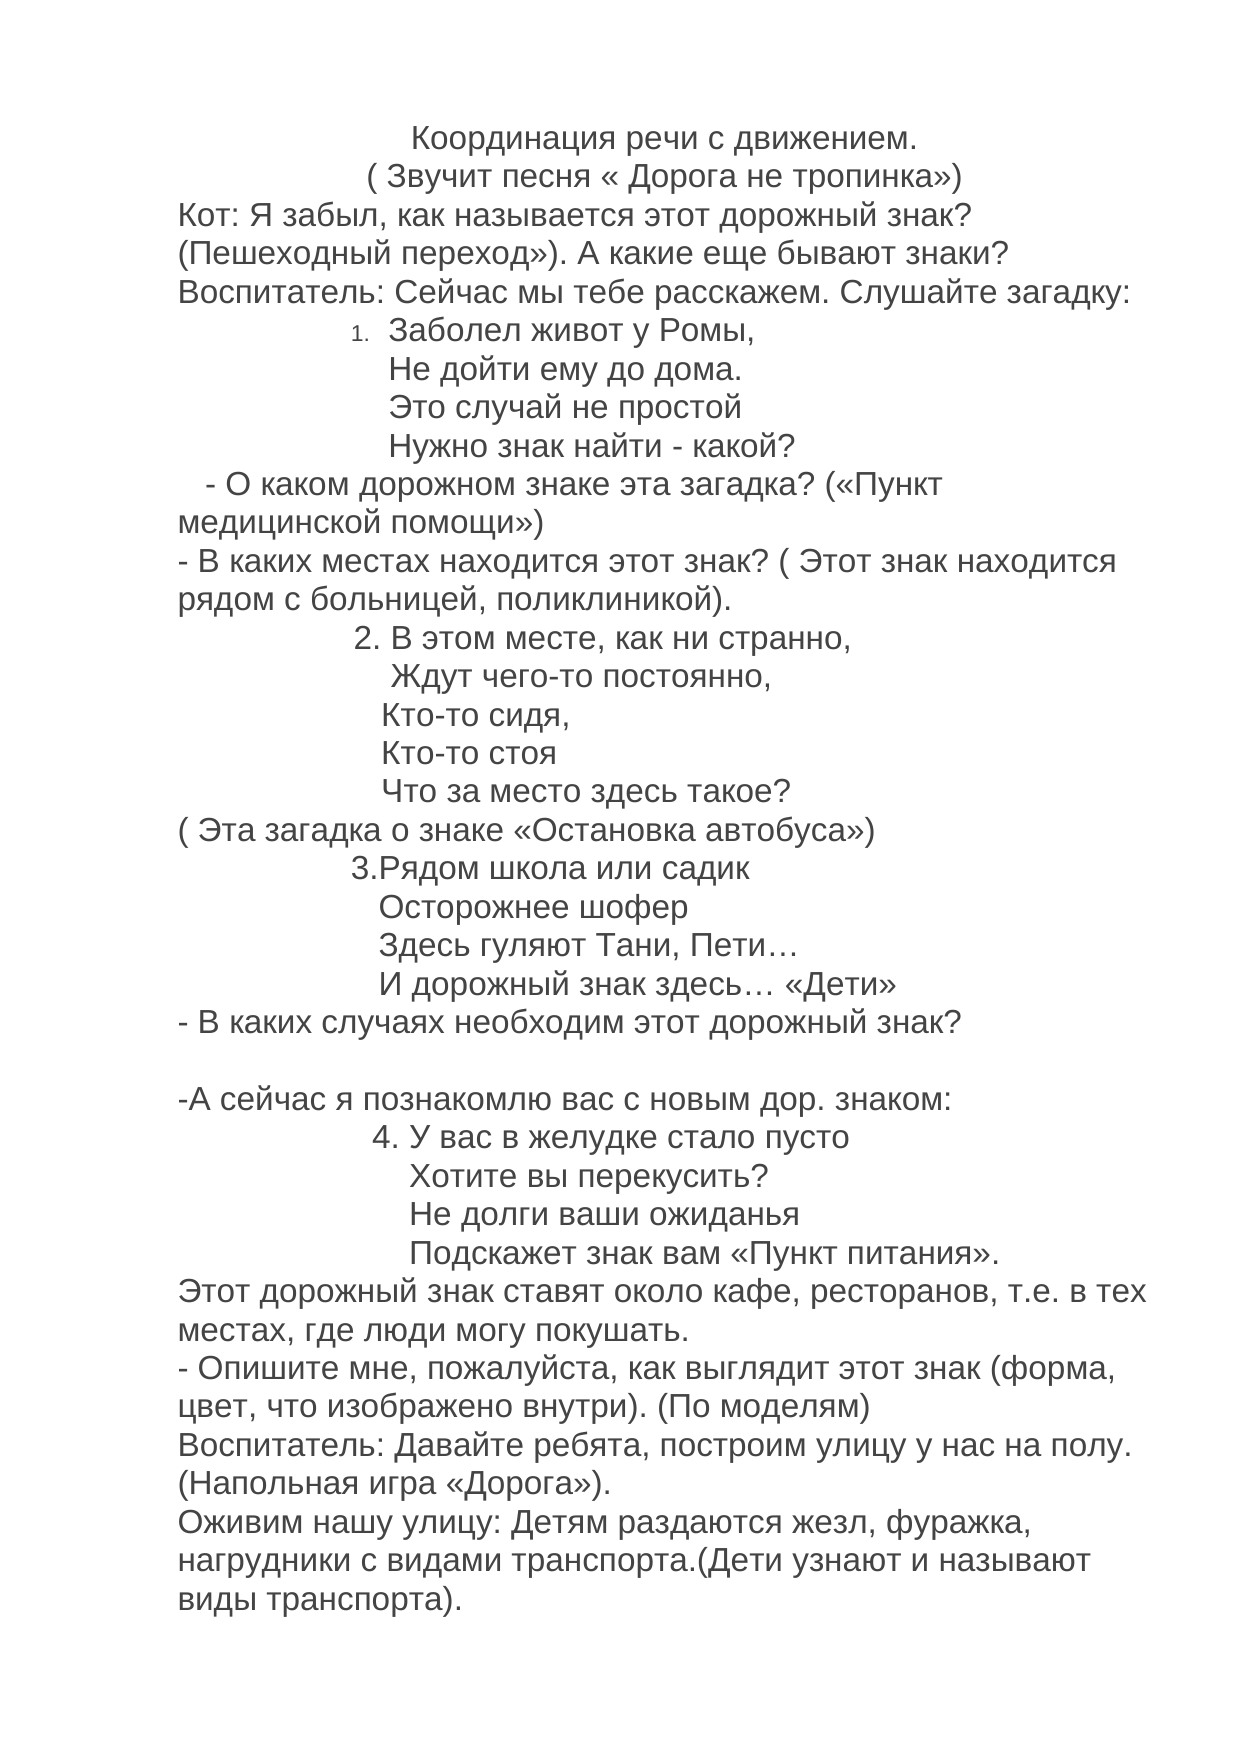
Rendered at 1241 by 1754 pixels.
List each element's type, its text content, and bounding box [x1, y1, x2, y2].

text Воспитатель: Сейчас мы тебе расскажем. Слушайте загадку: [177, 272, 1152, 310]
text Что за место здесь такое? [177, 772, 1152, 810]
text Ждут чего-то постоянно, [177, 656, 1152, 695]
text - В каких местах находится этот знак? ( Этот знак находится рядом с больницей, поликлиникой). [177, 541, 1152, 618]
text 3.Рядом школа или садик [351, 848, 1152, 887]
text Хотите вы перекусить? [177, 1156, 1152, 1194]
text Подскажет знак вам «Пункт питания». [177, 1233, 1152, 1271]
text Кот: Я забыл, как называется этот дорожный знак? (Пешеходный переход»). А какие еще бывают знаки? [177, 195, 1152, 272]
list Заболел живот у Ромы, [351, 310, 1152, 349]
text Не дойти ему до дома. [388, 349, 1152, 387]
text Кто-то стоя [177, 733, 1152, 772]
text Нужно знак найти - какой? [388, 426, 1152, 464]
text Осторожнее шофер [351, 887, 1152, 925]
text - О каком дорожном знаке эта загадка? («Пункт медицинской помощи») [177, 464, 1152, 541]
text И дорожный знак здесь… «Дети» [351, 964, 1152, 1002]
text Здесь гуляют Тани, Пети… [351, 925, 1152, 964]
text 2. В этом месте, как ни странно, [177, 618, 1152, 656]
text Не долги ваши ожиданья [177, 1194, 1152, 1233]
text 4. У вас в желудке стало пусто [177, 1117, 1152, 1156]
text ( Звучит песня « Дорога не тропинка») [177, 157, 1152, 195]
text Координация речи с движением. [177, 118, 1152, 157]
text Воспитатель: Давайте ребята, построим улицу у нас на полу. (Напольная игра «Дорога»). [177, 1425, 1152, 1502]
text Оживим нашу улицу: Детям раздаются жезл, фуражка, нагрудники с видами транспорта.(Дети узнают и называют виды транспорта). [177, 1502, 1152, 1617]
text Этот дорожный знак ставят около кафе, ресторанов, т.е. в тех местах, где люди могу покушать. [177, 1271, 1152, 1348]
text - В каких случаях необходим этот дорожный знак? [177, 1002, 1152, 1041]
text -А сейчас я познакомлю вас с новым дор. знаком: [177, 1079, 1152, 1117]
text - Опишите мне, пожалуйста, как выглядит этот знак (форма, цвет, что изображено внутри). (По моделям) [177, 1348, 1152, 1425]
text Это случай не простой [388, 387, 1152, 426]
text Кто-то сидя, [177, 695, 1152, 733]
text ( Эта загадка о знаке «Остановка автобуса») [177, 810, 1152, 848]
